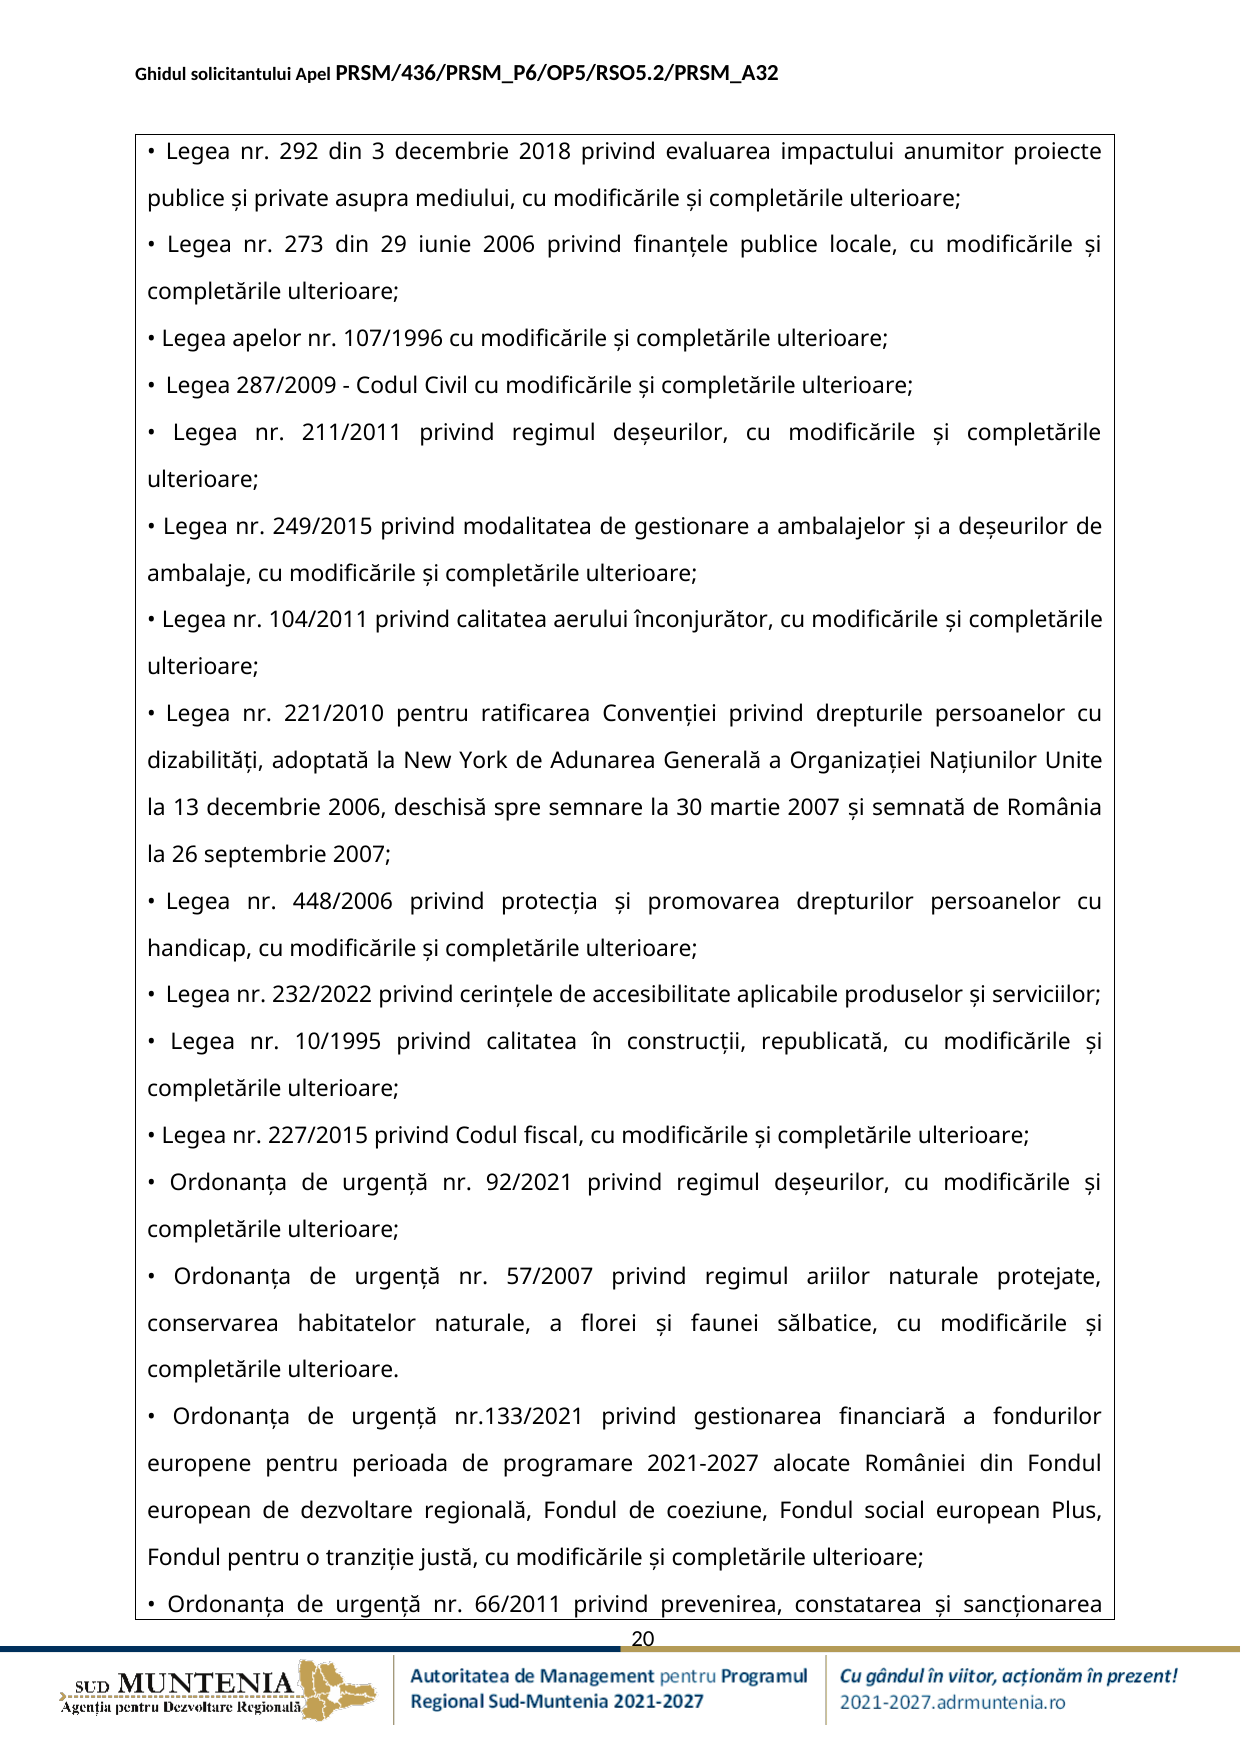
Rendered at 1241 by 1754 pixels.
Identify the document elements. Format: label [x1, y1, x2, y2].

picture [0, 1646, 1241, 1726]
table_header [136, 135, 1114, 1619]
